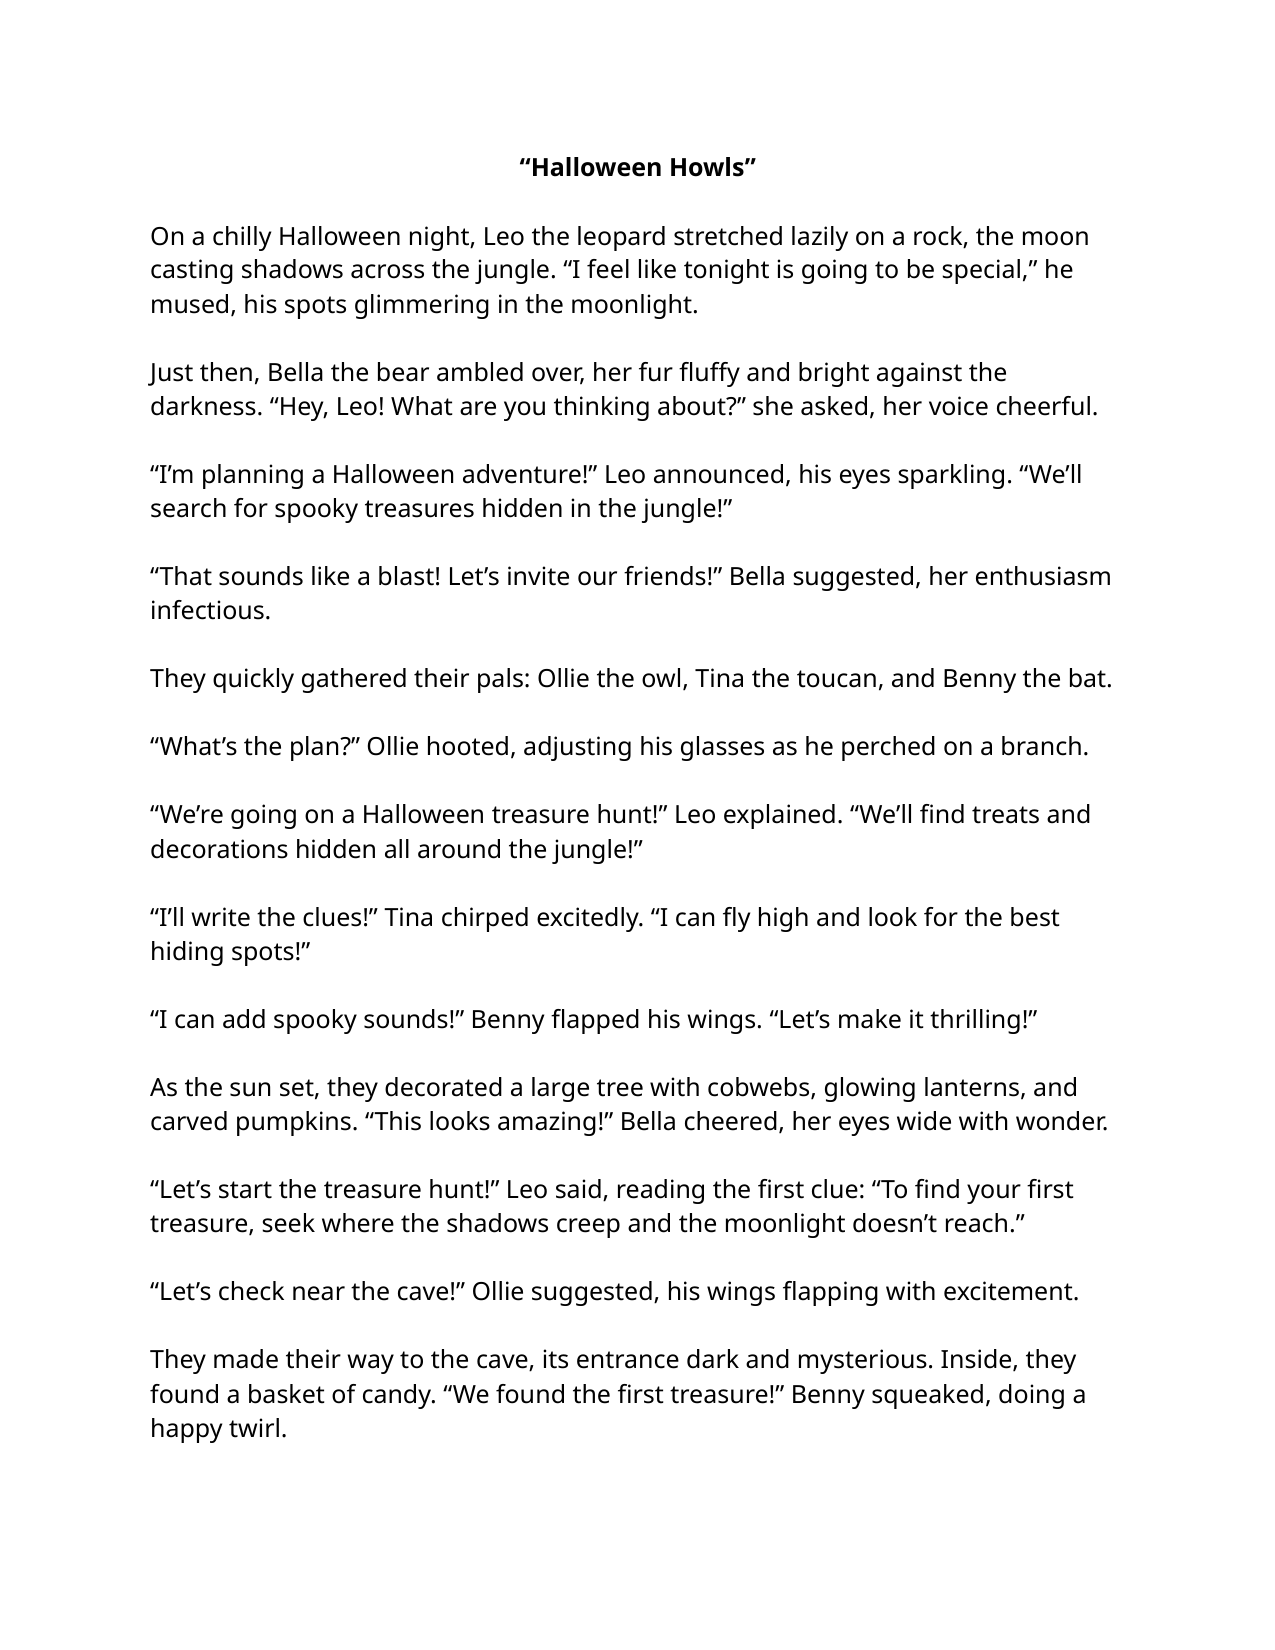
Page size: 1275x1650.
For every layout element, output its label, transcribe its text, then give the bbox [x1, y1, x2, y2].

text “I’m planning a Halloween adventure!” Leo announced, his eyes sparkling. “We’ll search for spooky treasures hidden in the jungle!” [150, 457, 1125, 525]
text “Let’s start the treasure hunt!” Leo said, reading the first clue: “To find your first treasure, seek where the shadows creep and the moonlight doesn’t reach.” [150, 1172, 1125, 1240]
text “Halloween Howls” [150, 150, 1125, 184]
text “I can add spooky sounds!” Benny flapped his wings. “Let’s make it thrilling!” [150, 1002, 1125, 1036]
text As the sun set, they decorated a large tree with cobwebs, glowing lanterns, and carved pumpkins. “This looks amazing!” Bella cheered, her eyes wide with wonder. [150, 1070, 1125, 1138]
text “Let’s check near the cave!” Ollie suggested, his wings flapping with excitement. [150, 1274, 1125, 1308]
text “That sounds like a blast! Let’s invite our friends!” Bella suggested, her enthusiasm infectious. [150, 559, 1125, 627]
text Just then, Bella the bear ambled over, her fur fluffy and bright against the darkness. “Hey, Leo! What are you thinking about?” she asked, her voice cheerful. [150, 354, 1125, 422]
text On a chilly Halloween night, Leo the leopard stretched lazily on a rock, the moon casting shadows across the jungle. “I feel like tonight is going to be special,” he mused, his spots glimmering in the moonlight. [150, 218, 1125, 320]
text “What’s the plan?” Ollie hooted, adjusting his glasses as he perched on a branch. [150, 729, 1125, 763]
text They made their way to the cave, its entrance dark and mysterious. Inside, they found a basket of candy. “We found the first treasure!” Benny squeaked, doing a happy twirl. [150, 1342, 1125, 1444]
text They quickly gathered their pals: Ollie the owl, Tina the toucan, and Benny the bat. [150, 661, 1125, 695]
text “I’ll write the clues!” Tina chirped excitedly. “I can fly high and look for the best hiding spots!” [150, 899, 1125, 967]
text “We’re going on a Halloween treasure hunt!” Leo explained. “We’ll find treats and decorations hidden all around the jungle!” [150, 797, 1125, 865]
